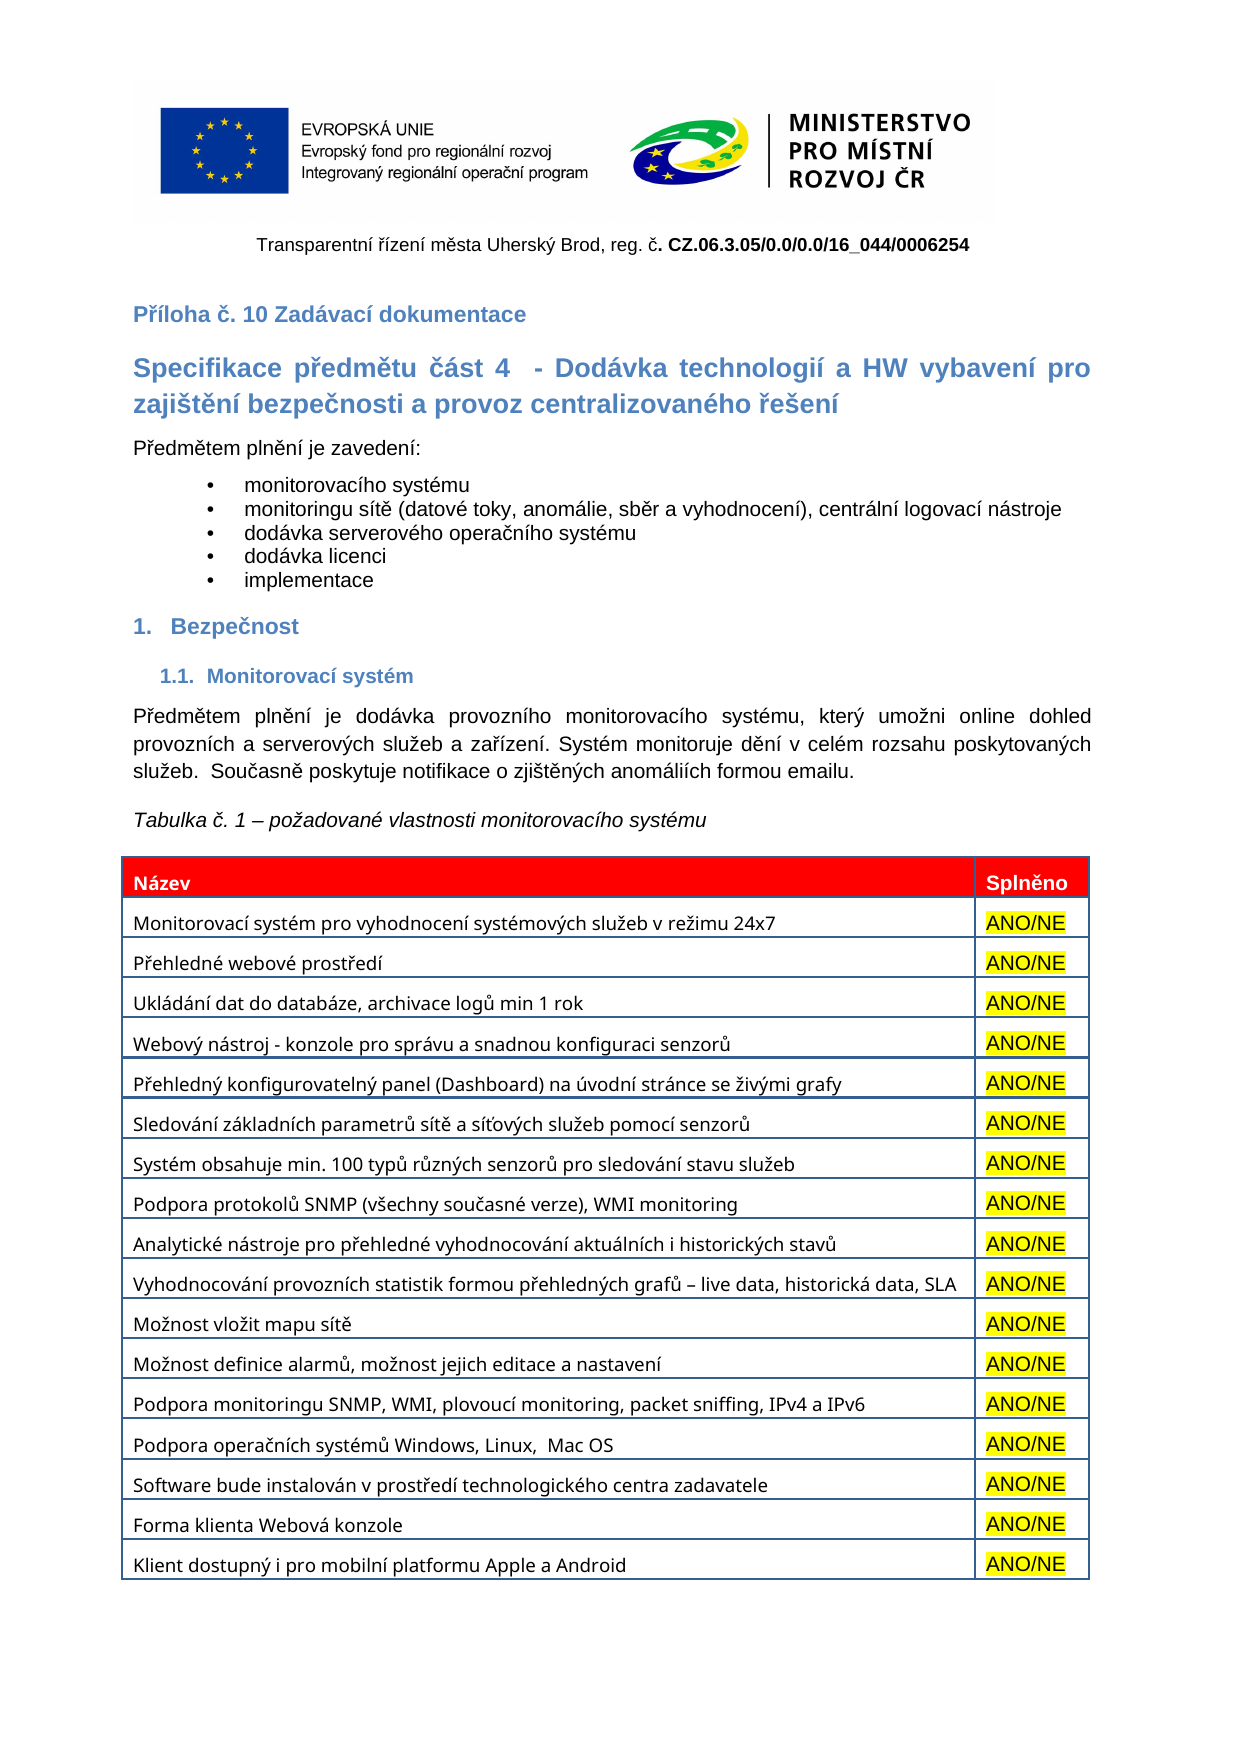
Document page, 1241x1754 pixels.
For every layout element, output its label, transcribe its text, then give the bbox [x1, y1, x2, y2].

subtitle Monitorovací systém [148, 664, 1093, 688]
list dodávka serverového operačního systému [207, 520, 1093, 544]
table_cell ANO/NE [976, 1540, 1088, 1578]
subtitle Bezpečnost [133, 613, 1093, 639]
subtitle Příloha č. 10 Zadávací dokumentace [133, 301, 1093, 327]
table_cell ANO/NE [976, 1339, 1088, 1377]
table_cell ANO/NE [976, 1379, 1088, 1417]
table_cell Sledování základních parametrů sítě a síťových služeb pomocí senzorů [123, 1099, 974, 1137]
table_cell Forma klienta Webová konzole [123, 1500, 974, 1538]
table_cell Podpora monitoringu SNMP, WMI, plovoucí monitoring, packet sniffing, IPv4 a IPv6 [123, 1379, 974, 1417]
text Předmětem plnění je zavedení: [133, 436, 1093, 460]
table_cell Přehledný konfigurovatelný panel (Dashboard) na úvodní stránce se živými grafy [123, 1059, 974, 1096]
picture [132, 78, 998, 222]
table_cell ANO/NE [976, 1460, 1088, 1497]
table_cell ANO/NE [976, 1419, 1088, 1457]
table_cell Monitorovací systém pro vyhodnocení systémových služeb v režimu 24x7 [123, 898, 974, 936]
table_cell Ukládání dat do databáze, archivace logů min 1 rok [123, 978, 974, 1016]
list monitoringu sítě (datové toky, anomálie, sběr a vyhodnocení), centrální logovací nástroje [207, 496, 1093, 520]
table_cell Vyhodnocování provozních statistik formou přehledných grafů – live data, historická data, SLA [123, 1259, 974, 1297]
table_header Název [123, 858, 974, 896]
table_cell Systém obsahuje min. 100 typů různých senzorů pro sledování stavu služeb [123, 1139, 974, 1177]
table_cell ANO/NE [976, 1259, 1088, 1297]
list monitorovacího systému [207, 472, 1093, 496]
table_cell ANO/NE [976, 898, 1088, 936]
table_cell ANO/NE [976, 1059, 1088, 1096]
table_cell Možnost definice alarmů, možnost jejich editace a nastavení [123, 1339, 974, 1377]
table_cell ANO/NE [976, 978, 1088, 1016]
table_cell Webový nástroj - konzole pro správu a snadnou konfiguraci senzorů [123, 1018, 974, 1056]
text Tabulka č. 1 – požadované vlastnosti monitorovacího systému [133, 807, 1093, 831]
table_cell ANO/NE [976, 1139, 1088, 1177]
table_cell ANO/NE [976, 1500, 1088, 1538]
table_cell Podpora operačních systémů Windows, Linux, Mac OS [123, 1419, 974, 1457]
table_cell ANO/NE [976, 1219, 1088, 1257]
table_cell ANO/NE [976, 1299, 1088, 1337]
list implementace [207, 568, 1093, 592]
table_cell Klient dostupný i pro mobilní platformu Apple a Android [123, 1540, 974, 1578]
table_cell ANO/NE [976, 1099, 1088, 1137]
table_cell ANO/NE [976, 1018, 1088, 1056]
table_cell Software bude instalován v prostředí technologického centra zadavatele [123, 1460, 974, 1497]
table_cell Analytické nástroje pro přehledné vyhodnocování aktuálních i historických stavů [123, 1219, 974, 1257]
text Předmětem plnění je dodávka provozního monitorovacího systému, který umožni online dohled provozních a serverových služeb a zařízení. Systém monitoruje dění v celém rozsahu poskytovaných služeb. Současně poskytuje notifikace o zjištěných anomáliích formou emailu. [133, 704, 1093, 783]
subtitle Specifikace předmětu část 4 - Dodávka technologií a HW vybavení pro zajištění bezpečnosti a provoz centralizovaného řešení [133, 352, 1093, 419]
table_cell Možnost vložit mapu sítě [123, 1299, 974, 1337]
table_cell Přehledné webové prostředí [123, 938, 974, 976]
table_cell ANO/NE [976, 938, 1088, 976]
list dodávka licenci [207, 544, 1093, 568]
table_cell ANO/NE [976, 1179, 1088, 1217]
table_cell Podpora protokolů SNMP (všechny současné verze), WMI monitoring [123, 1179, 974, 1217]
table_header Splněno [976, 858, 1088, 896]
